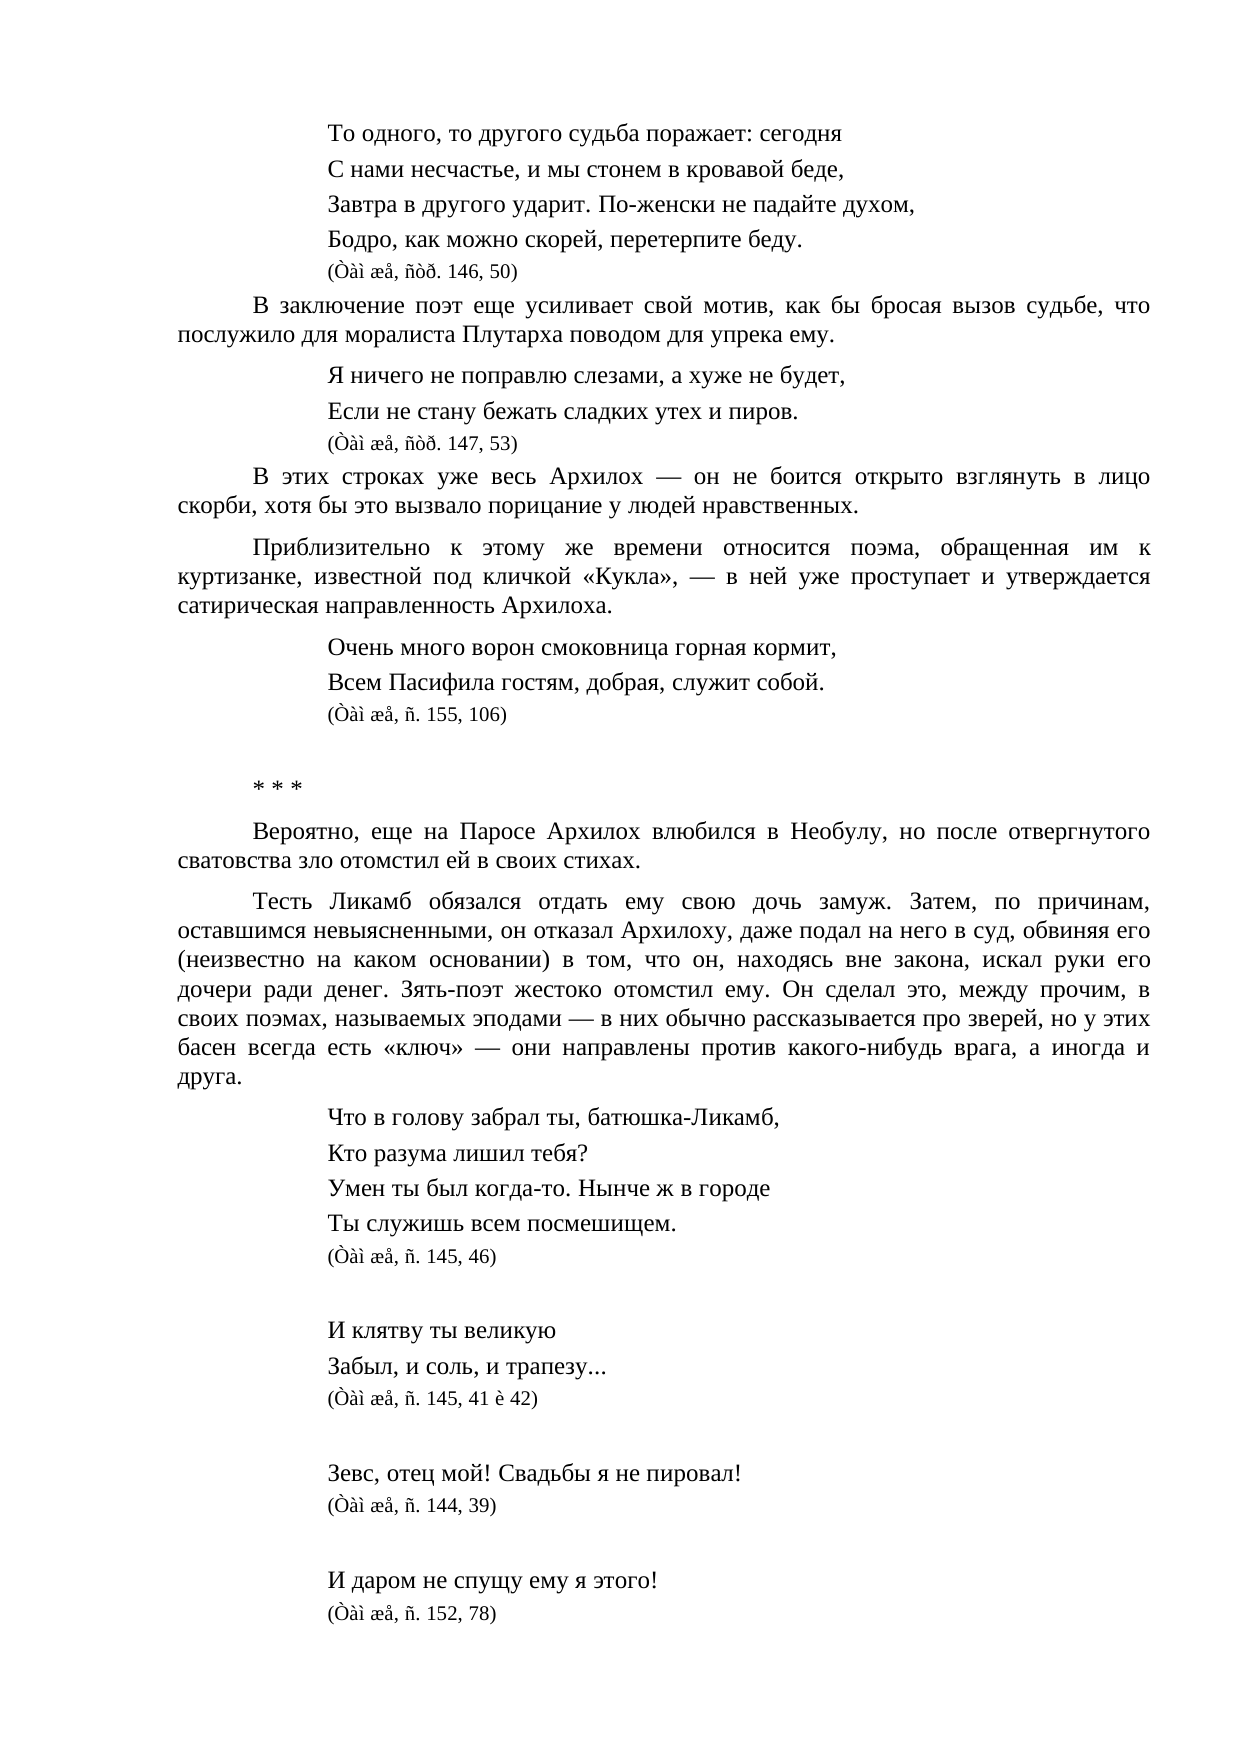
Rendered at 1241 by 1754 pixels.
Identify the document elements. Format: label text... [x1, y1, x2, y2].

text Бодро, как можно скорей, перетерпите беду. [327, 224, 1152, 253]
text Всем Пасифила гостям, добрая, служит собой. [327, 667, 1152, 696]
text Тесть Ликамб обязался отдать ему свою дочь замуж. Затем, по причинам, оставшимся невыясненными, он отказал Архилоху, даже подал на него в суд, обвиняя его (неизвестно на каком основании) в том, что он, находясь вне закона, искал руки его дочери ради денег. Зять-поэт жестоко отомстил ему. Он сделал это, между прочим, в своих поэмах, называемых эподами — в них обычно рассказывается про зверей, но у этих басен всегда есть «ключ» — они направлены против какого-нибудь врага, а иногда и друга. [177, 886, 1152, 1090]
text (Òàì æå, ñ. 145, 46) [327, 1243, 1152, 1267]
text (Òàì æå, ñòð. 146, 50) [327, 259, 1152, 283]
text Забыл, и соль, и трапезу... [327, 1351, 1152, 1380]
text Зевс, отец мой! Свадьбы я не пировал! [327, 1458, 1152, 1487]
text С нами несчастье, и мы стонем в кровавой беде, [327, 153, 1152, 182]
text Приблизительно к этому же времени относится поэма, обращенная им к куртизанке, известной под кличкой «Кукла», — в ней уже проступает и утверждается сатирическая направленность Архилоха. [177, 532, 1152, 619]
text (Òàì æå, ñ. 152, 78) [327, 1600, 1152, 1624]
text * * * [177, 774, 1152, 803]
text (Òàì æå, ñ. 144, 39) [327, 1493, 1152, 1517]
text И клятву ты великую [327, 1315, 1152, 1344]
text Вероятно, еще на Паросе Архилох влюбился в Необулу, но после отвергнутого сватовства зло отомстил ей в своих стихах. [177, 816, 1152, 874]
text Кто разума лишил тебя? [327, 1137, 1152, 1167]
text То одного, то другого судьба поражает: сегодня [327, 118, 1152, 147]
text (Òàì æå, ñòð. 147, 53) [327, 431, 1152, 455]
text Завтра в другого ударит. По-женски не падайте духом, [327, 189, 1152, 218]
text (Òàì æå, ñ. 145, 41 è 42) [327, 1386, 1152, 1410]
text В заключение поэт еще усиливает свой мотив, как бы бросая вызов судьбе, что послужило для моралиста Плутарха поводом для упрека ему. [177, 290, 1152, 348]
text Умен ты был когда-то. Нынче ж в городе [327, 1173, 1152, 1202]
text Если не стану бежать сладких утех и пиров. [327, 396, 1152, 425]
text И даром не спущу ему я этого! [327, 1565, 1152, 1594]
text В этих строках уже весь Архилох — он не боится открыто взглянуть в лицо скорби, хотя бы это вызвало порицание у людей нравственных. [177, 461, 1152, 519]
text Очень много ворон смоковница горная кормит, [327, 632, 1152, 661]
text Ты служишь всем посмешищем. [327, 1208, 1152, 1237]
text (Òàì æå, ñ. 155, 106) [327, 702, 1152, 726]
text Я ничего не поправлю слезами, а хуже не будет, [327, 360, 1152, 389]
text Что в голову забрал ты, батюшка-Ликамб, [327, 1102, 1152, 1131]
